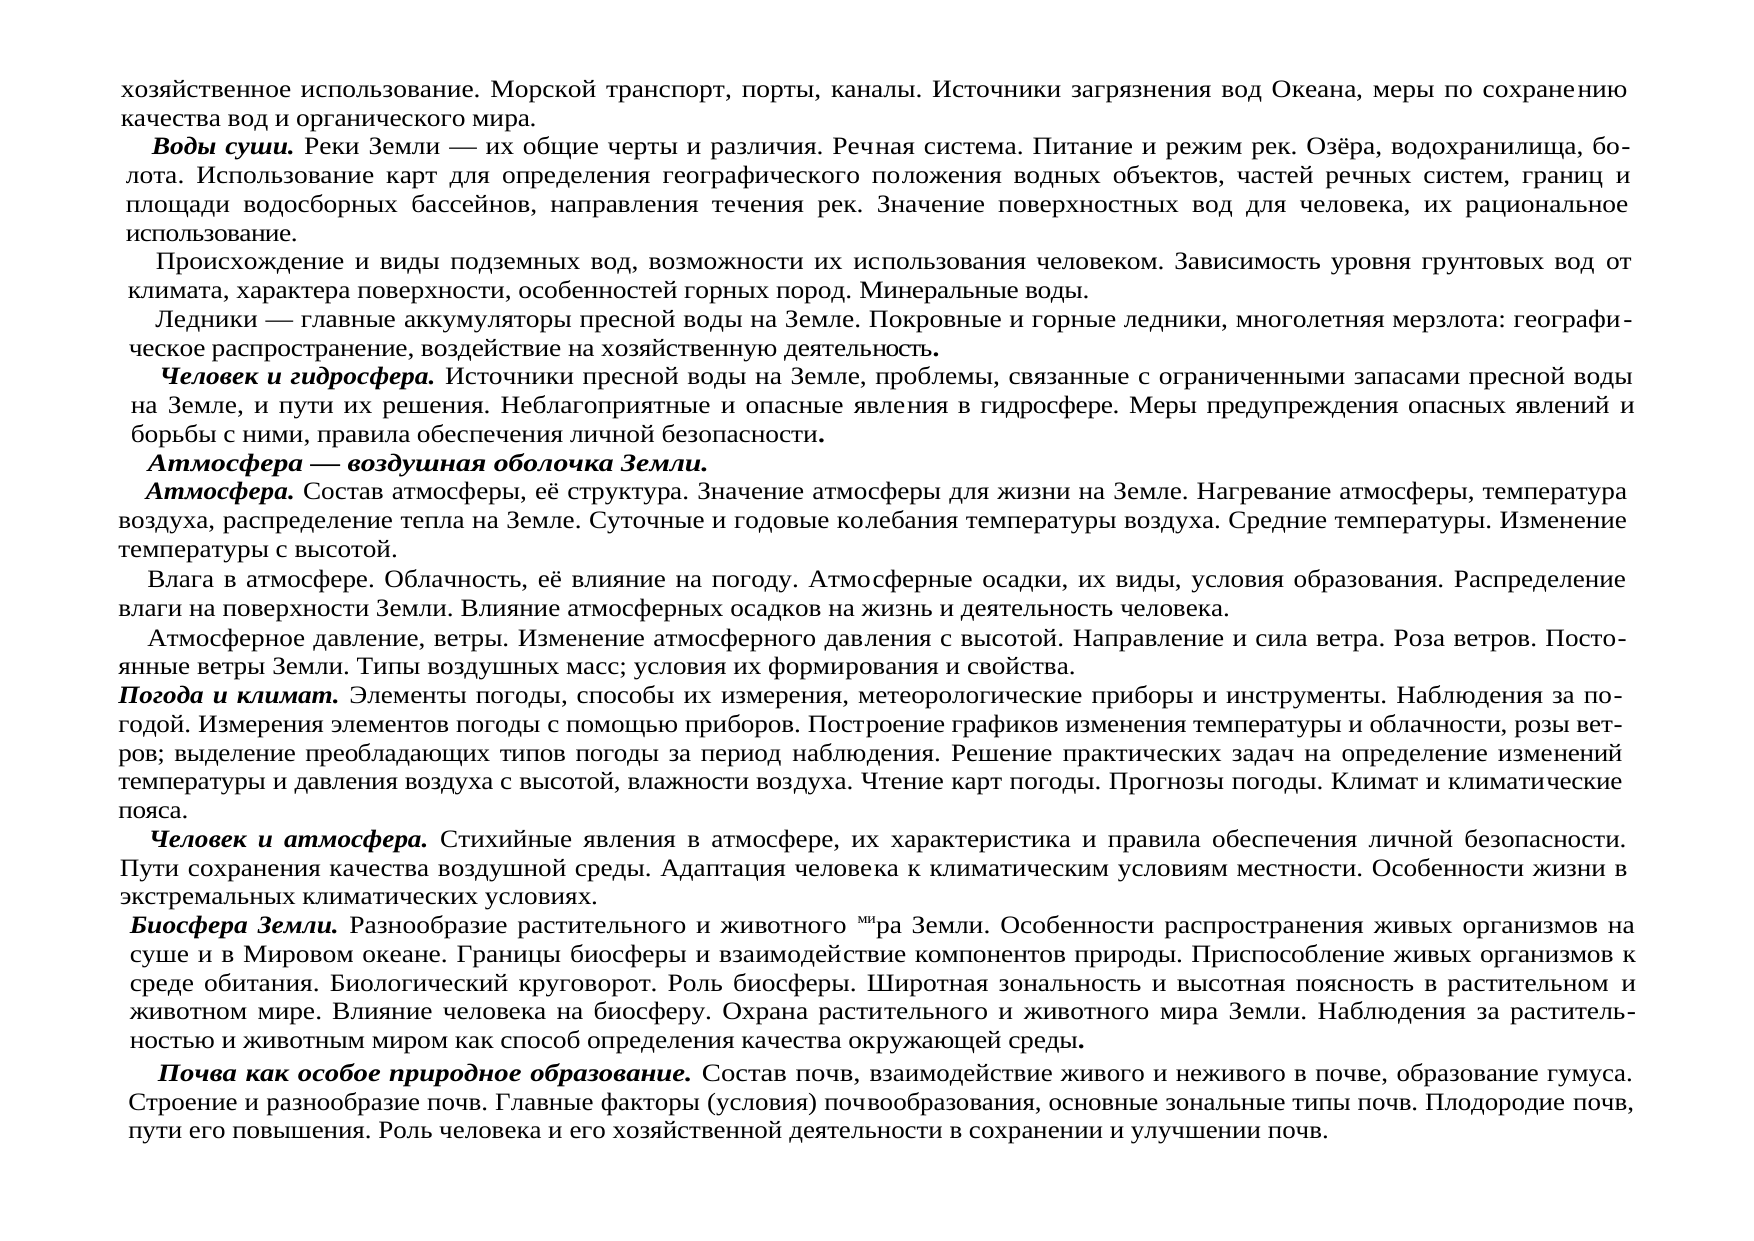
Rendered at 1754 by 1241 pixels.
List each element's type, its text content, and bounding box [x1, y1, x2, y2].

text Биосфера Земли. Разнообразие растительного и животного мира Земли. Особенности распространения живых организмов на суше и в Мировом океане. Границы биосферы и взаимодействие компонентов природы. Приспособление живых организмов к среде обитания. Биологический круговорот. Роль биосферы. Широтная зональность и высотная поясность в растительном и животном мире. Влияние человека на биосферу. Охрана растительного и животного мира Земли. Наблюдения за растительностью и животным миром как способ определения качества окружающей среды. [129, 910, 1636, 1054]
text Атмосферное давление, ветры. Изменение атмосферного давления с высотой. Направление и сила ветра. Роза ветров. Постоянные ветры Земли. Типы воздушных масс; условия их формирования и свойства. [118, 623, 1626, 680]
text Происхождение и виды подземных вод, возможности их использования человеком. Зависимость уровня грунтовых вод от климата, характера поверхности, особенностей горных пород. Минеральные воды. [128, 246, 1631, 304]
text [121, 74, 1627, 131]
text Воды суши. Реки Земли — их общие черты и различия. Речная система. Питание и режим рек. Озёра, водохранилища, болота. Использование карт для определения географического положения водных объектов, частей речных систем, границ и площади водосборных бассейнов, направления течения рек. Значение поверхностных вод для человека, их рациональное использование. [126, 131, 1630, 246]
text Человек и атмосфера. Стихийные явления в атмосфере, их характеристика и правила обеспечения личной безопасности. Пути сохранения качества воздушной среды. Адаптация человека к климатическим условиям местности. Особенности жизни в экстремальных климатических условиях. [119, 824, 1628, 910]
text Почва как особое природное образование. Состав почв, взаимодействие живого и неживого в почве, образование гумуса. Строение и разнообразие почв. Главные факторы (условия) почвообразования, основные зональные типы почв. Плодородие почв, пути его повышения. Роль человека и его хозяйственной деятельности в сохранении и улучшении почв. [128, 1058, 1634, 1144]
text Атмосфера. Состав атмосферы, её структура. Значение атмосферы для жизни на Земле. Нагревание атмосферы, температура воздуха, распределение тепла на Земле. Суточные и годовые колебания температуры воздуха. Средние температуры. Изменение температуры с высотой. [118, 476, 1628, 563]
text Атмосфера — воздушная оболочка Земли. [148, 448, 1636, 476]
text Ледники — главные аккумуляторы пресной воды на Земле. Покровные и горные ледники, многолетняя мерзлота: географическое распространение, воздействие на хозяйственную деятельность. [129, 304, 1632, 361]
text Влага в атмосфере. Облачность, её влияние на погоду. Атмосферные осадки, их виды, условия образования. Распределение влаги на поверхности Земли. Влияние атмосферных осадков на жизнь и деятельность человека. [118, 564, 1627, 622]
text Погода и климат. Элементы погоды, способы их измерения, метеорологические приборы и инструменты. Наблюдения за погодой. Измерения элементов погоды с помощью приборов. Построение графиков изменения температуры и облачности, розы ветров; выделение преобладающих типов погоды за период наблюдения. Решение практических задач на определение изменений температуры и давления воздуха с высотой, влажности воздуха. Чтение карт погоды. Прогнозы погоды. Климат и климатические пояса. [118, 680, 1622, 824]
text Человек и гидросфера. Источники пресной воды на Земле, проблемы, связанные с ограниченными запасами пресной воды на Земле, и пути их решения. Неблагоприятные и опасные явления в гидросфере. Меры предупреждения опасных явлений и борьбы с ними, правила обеспечения личной безопасности. [131, 361, 1634, 448]
